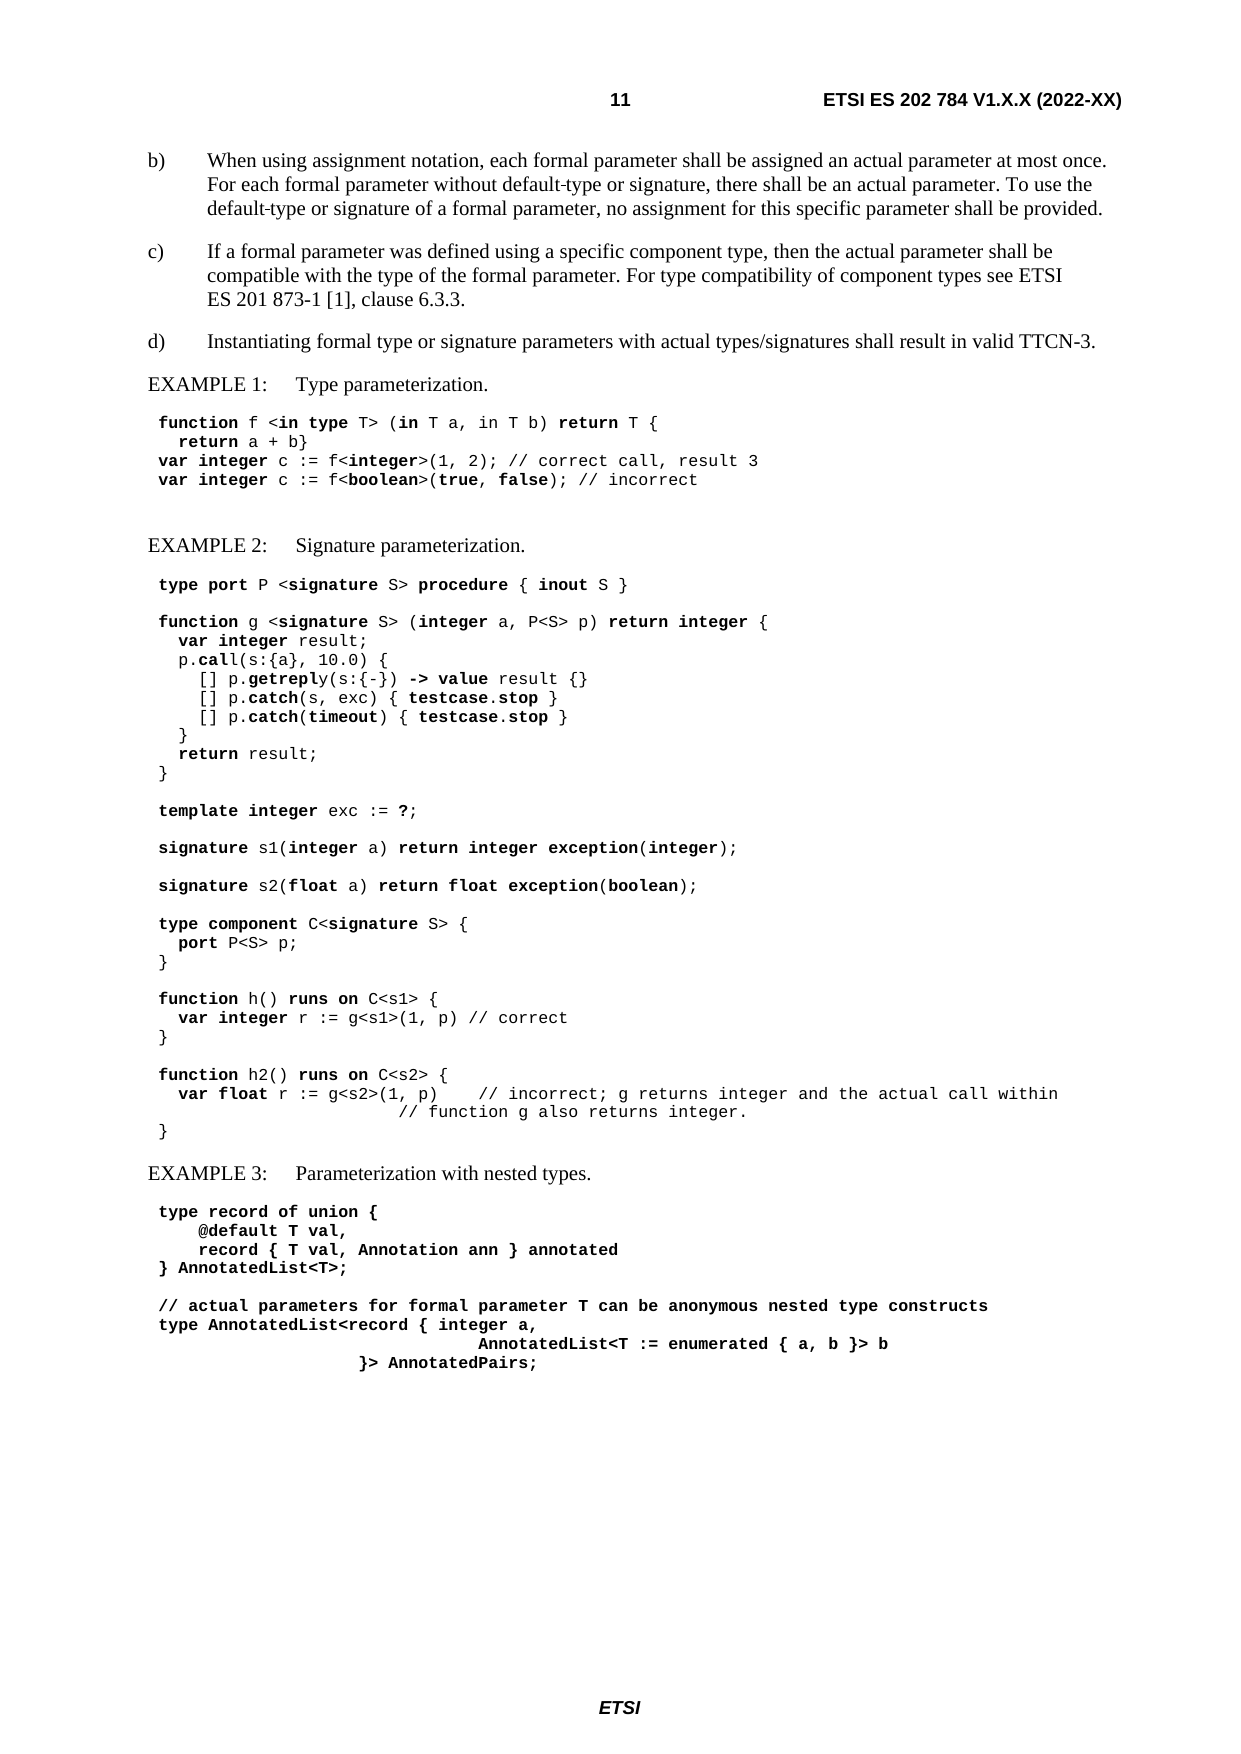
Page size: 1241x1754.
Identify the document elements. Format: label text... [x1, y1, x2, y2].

text } [118, 953, 1122, 972]
text var integer c := f<integer>(1, 2); // correct call, result 3 [118, 453, 1122, 472]
text } [118, 1123, 1122, 1142]
text signature s2(float a) return float exception(boolean); [118, 878, 1122, 897]
text function g <signature S> (integer a, P<S> p) return integer { [118, 614, 1122, 633]
text // actual parameters for formal parameter T can be anonymous nested type constructs [118, 1298, 1122, 1317]
text type AnnotatedList<record { integer a, [118, 1317, 1122, 1335]
text signature s1(integer a) return integer exception(integer); [118, 840, 1122, 859]
list b) When using assignment notation, each formal parameter shall be assigned an actual parameter at most once. For each formal parameter without default type or signature, there shall be an actual parameter. To use the default type or signature of a formal parameter, no assignment for this specific parameter shall be provided. [148, 148, 1122, 220]
text } [118, 727, 1122, 746]
text } AnnotatedList<T>; [118, 1260, 1122, 1279]
text var integer result; [118, 633, 1122, 652]
text return result; [118, 746, 1122, 765]
text record { T val, Annotation ann } annotated [118, 1241, 1122, 1260]
text function h2() runs on C<s2> { [118, 1066, 1122, 1085]
text var integer r := g<s1>(1, p) // correct [118, 1010, 1122, 1029]
text type record of union { [118, 1203, 1122, 1222]
text EXAMPLE 2: Signature parameterization. [148, 533, 1122, 557]
text function h() runs on C<s1> { [118, 991, 1122, 1010]
text function f <in type T> (in T a, in T b) return T { return a + b} [118, 415, 1122, 453]
text @default T val, [118, 1222, 1122, 1241]
text }> AnnotatedPairs; [118, 1354, 1122, 1373]
text type component C<signature S> { [118, 916, 1122, 934]
text port P<S> p; [118, 934, 1122, 953]
text template integer exc := ?; [118, 802, 1122, 821]
text // function g also returns integer. [118, 1104, 1122, 1123]
text [] p.catch(s, exc) { testcase.stop } [118, 689, 1122, 708]
text } [118, 1029, 1122, 1047]
text [] p.getreply(s:{-}) -> value result {} [118, 670, 1122, 689]
list c) If a formal parameter was defined using a specific component type, then the actual parameter shall be compatible with the type of the formal parameter. For type compatibility of component types see ETSI ES 201 873-1 [1], clause 6.3.3. [148, 238, 1122, 311]
text AnnotatedList<T := enumerated { a, b }> b [118, 1335, 1122, 1354]
text EXAMPLE 3: Parameterization with nested types. [148, 1161, 1122, 1185]
text var float r := g<s2>(1, p) // incorrect; g returns integer and the actual call within [118, 1085, 1122, 1104]
text p.call(s:{a}, 10.0) { [118, 652, 1122, 670]
list d) Instantiating formal type or signature parameters with actual types/signatures shall result in valid TTCN-3. [148, 329, 1122, 353]
text var integer c := f<boolean>(true, false); // incorrect [118, 472, 1122, 491]
text EXAMPLE 1: Type parameterization. [148, 372, 1122, 396]
text [] p.catch(timeout) { testcase.stop } [118, 708, 1122, 727]
text type port P <signature S> procedure { inout S } [118, 576, 1122, 595]
text } [118, 765, 1122, 783]
